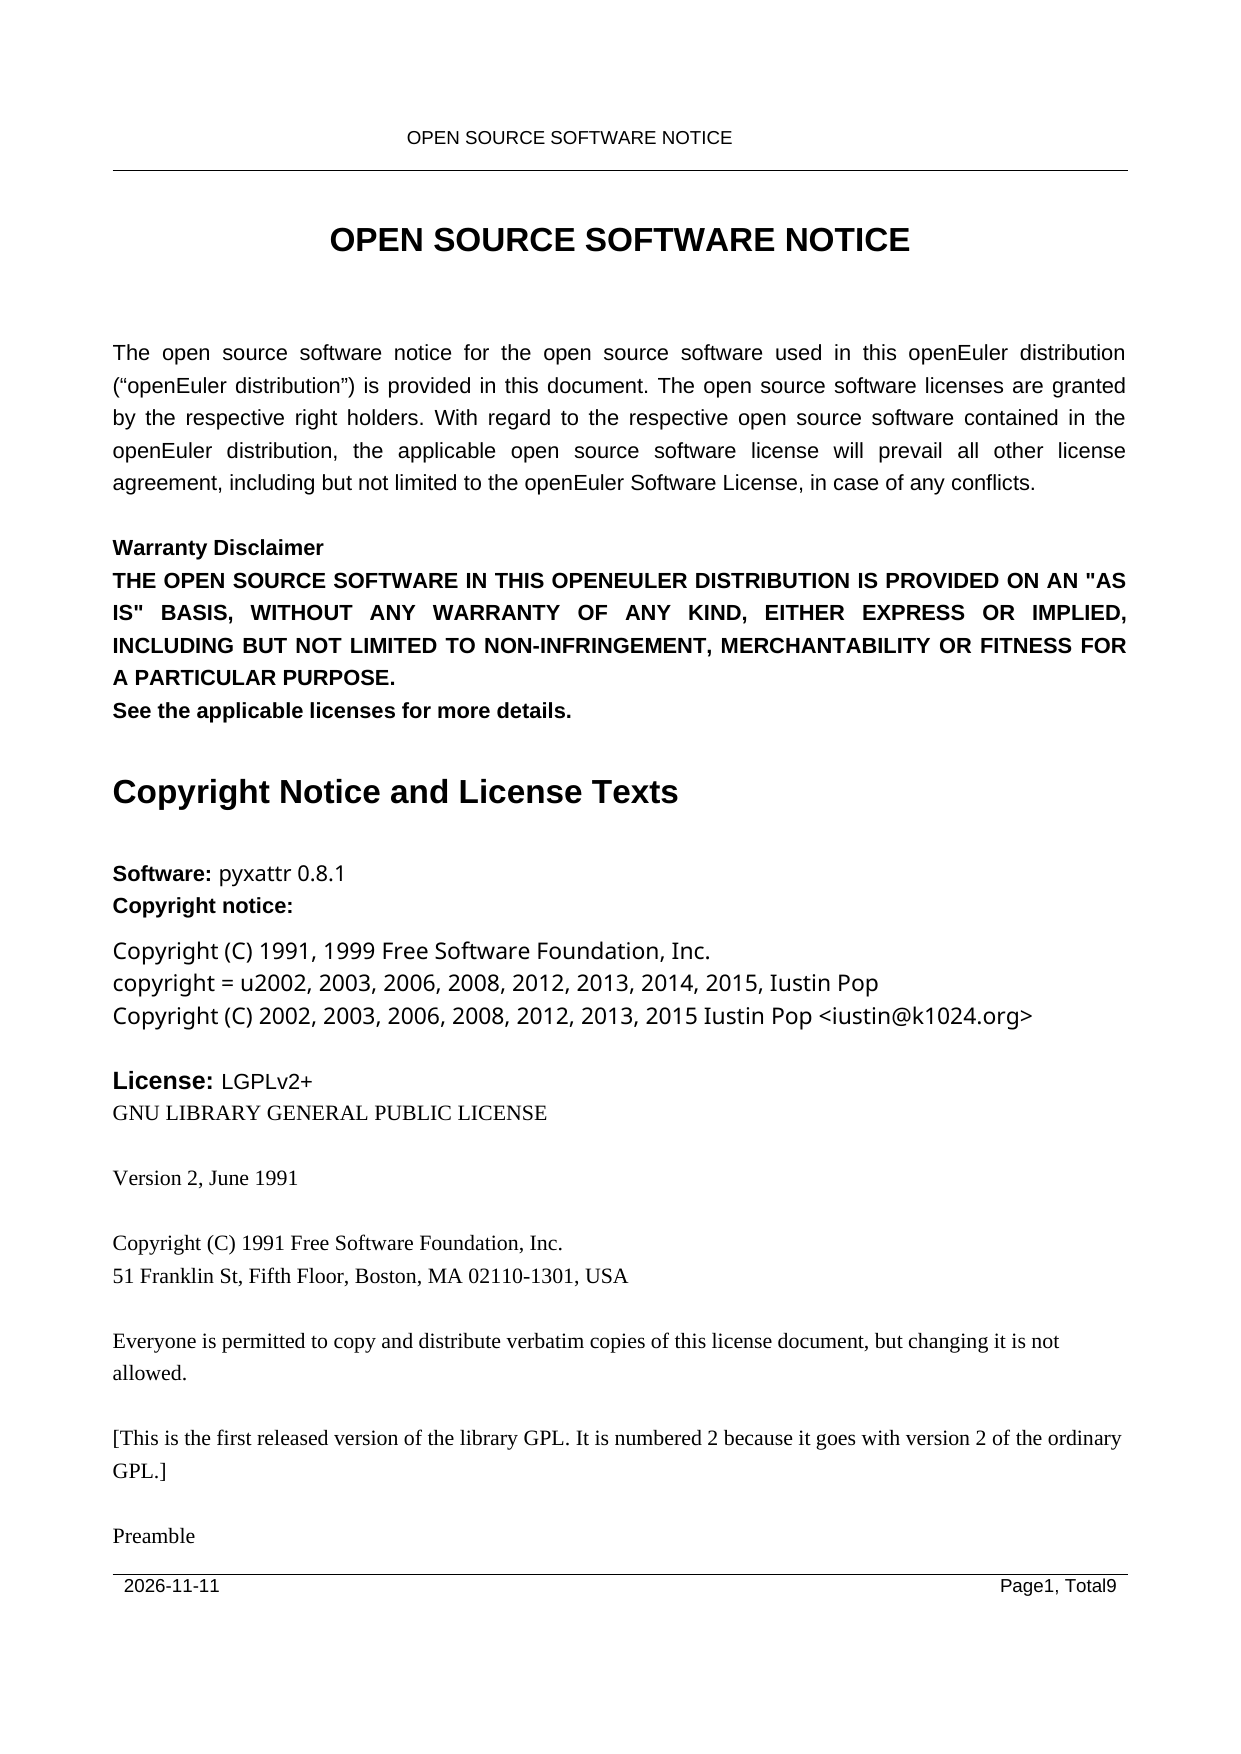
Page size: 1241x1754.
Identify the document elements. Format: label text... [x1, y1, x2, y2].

text Copyright Notice and License Texts [112, 759, 1128, 824]
text Copyright (C) 1991, 1999 Free Software Foundation, Inc. copyright = u2002, 2003, 2006, 2008, 2012, 2013, 2014, 2015, Iustin Pop Copyright (C) 2002, 2003, 2006, 2008, 2012, 2013, 2015 Iustin Pop <iustin@k1024.org> [112, 934, 1128, 1064]
text The open source software notice for the open source software used in this openEuler distribution (“openEuler distribution”) is provided in this document. The open source software licenses are granted by the respective right holders. With regard to the respective open source software contained in the openEuler distribution, the applicable open source software license will prevail all other license agreement, including but not limited to the openEuler Software License, in case of any conflicts. [112, 336, 1128, 499]
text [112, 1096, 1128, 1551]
text Copyright notice: [112, 889, 1128, 921]
text License: LGPLv2+ [112, 1064, 1128, 1096]
text THE OPEN SOURCE SOFTWARE IN THIS OPENEULER DISTRIBUTION IS PROVIDED ON AN "AS IS" BASIS, WITHOUT ANY WARRANTY OF ANY KIND, EITHER EXPRESS OR IMPLIED, INCLUDING BUT NOT LIMITED TO NON-INFRINGEMENT, MERCHANTABILITY OR FITNESS FOR A PARTICULAR PURPOSE. See the applicable licenses for more details. [112, 564, 1128, 726]
title Software: pyxattr 0.8.1 [112, 856, 1128, 889]
text Warranty Disclaimer [112, 531, 1128, 564]
text OPEN SOURCE SOFTWARE NOTICE [112, 206, 1128, 271]
